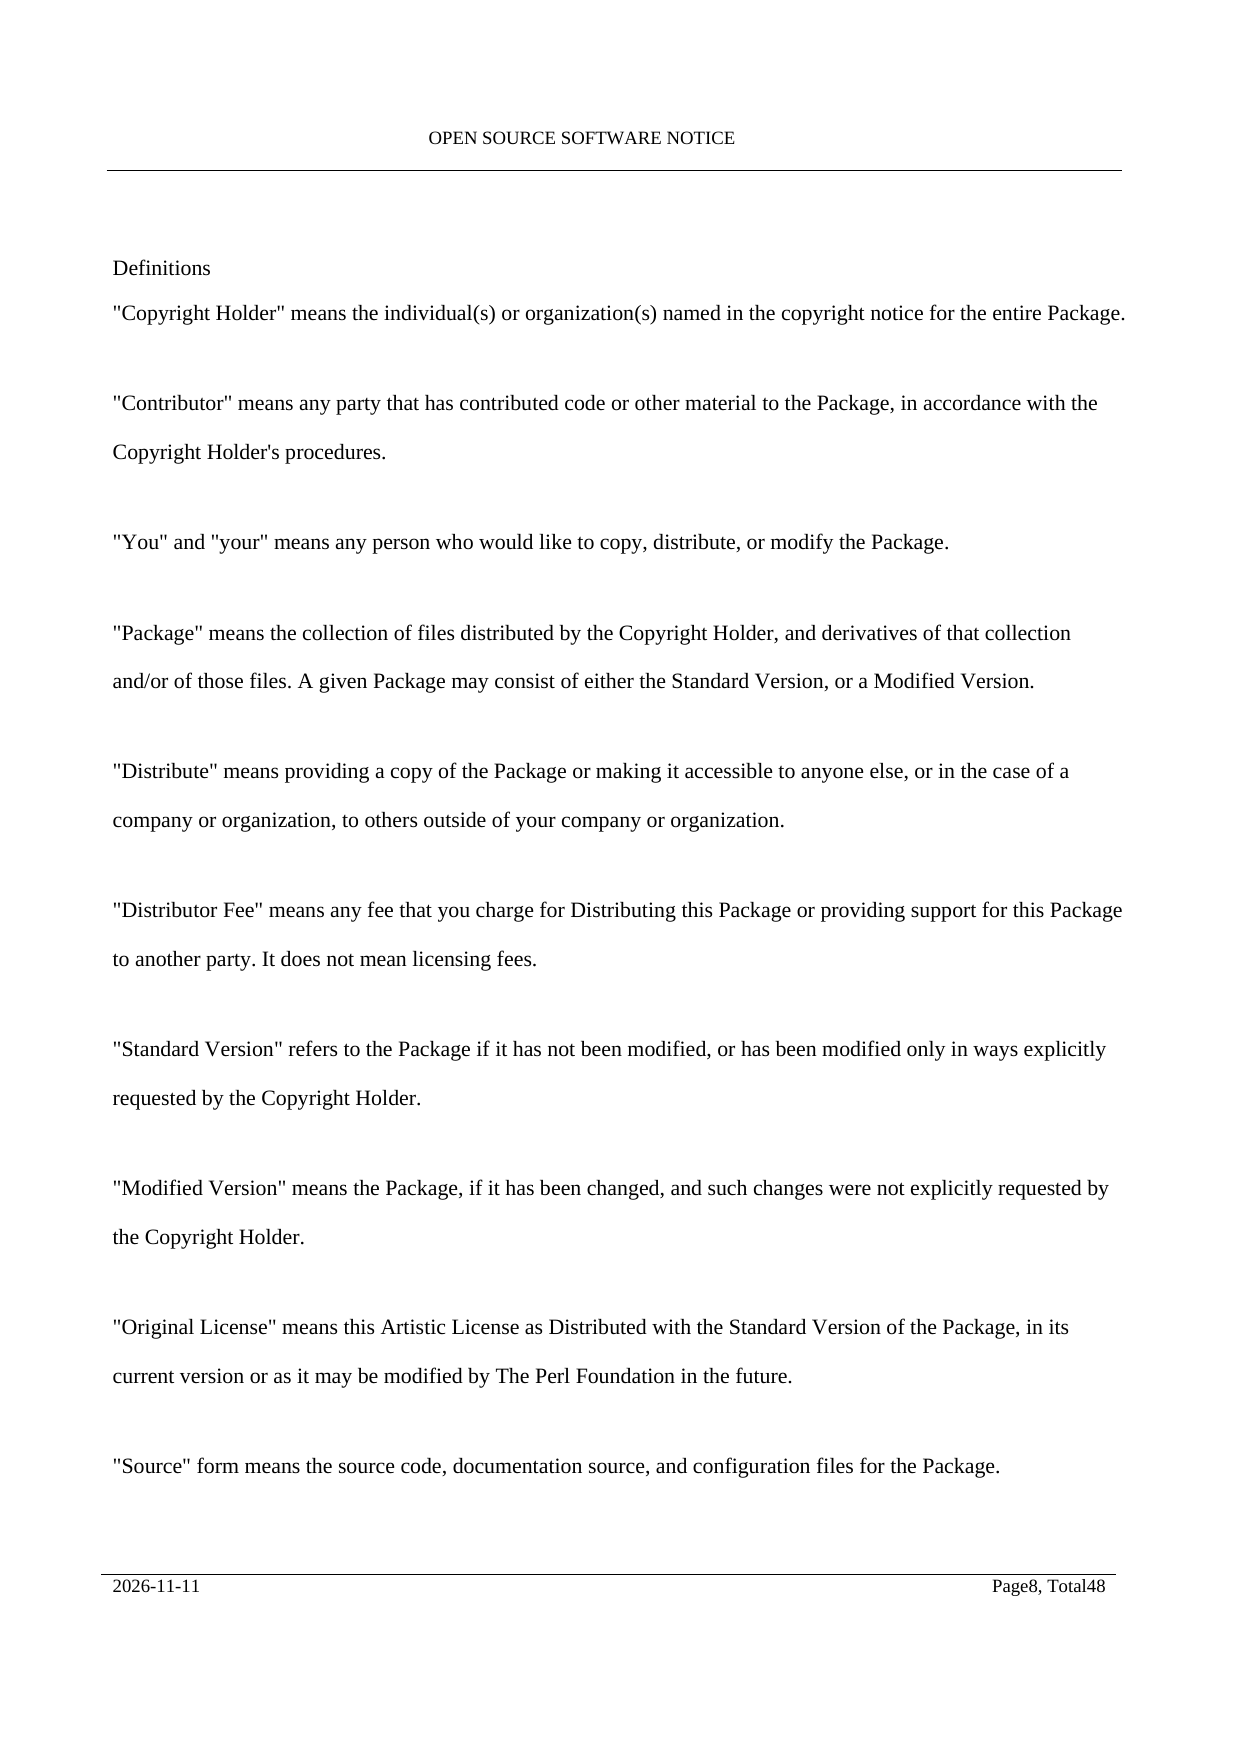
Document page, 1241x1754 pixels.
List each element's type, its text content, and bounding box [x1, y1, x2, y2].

text "Distributor Fee" means any fee that you charge for Distributing this Package or providing support for this Package to another party. It does not mean licensing fees. [112, 894, 1128, 975]
text "Standard Version" refers to the Package if it has not been modified, or has been modified only in ways explicitly requested by the Copyright Holder. [112, 1033, 1128, 1114]
text Definitions [112, 251, 1128, 284]
text "Modified Version" means the Package, if it has been changed, and such changes were not explicitly requested by the Copyright Holder. [112, 1172, 1128, 1253]
text "Package" means the collection of files distributed by the Copyright Holder, and derivatives of that collection and/or of those files. A given Package may consist of either the Standard Version, or a Modified Version. [112, 616, 1128, 697]
text "Original License" means this Artistic License as Distributed with the Standard Version of the Package, in its current version or as it may be modified by The Perl Foundation in the future. [112, 1311, 1128, 1392]
text "You" and "your" means any person who would like to copy, distribute, or modify the Package. [112, 526, 1128, 558]
text "Copyright Holder" means the individual(s) or organization(s) named in the copyright notice for the entire Package. [112, 297, 1128, 329]
text "Source" form means the source code, documentation source, and configuration files for the Package. [112, 1450, 1128, 1482]
text "Distribute" means providing a copy of the Package or making it accessible to anyone else, or in the case of a company or organization, to others outside of your company or organization. [112, 755, 1128, 836]
text "Contributor" means any party that has contributed code or other material to the Package, in accordance with the Copyright Holder's procedures. [112, 387, 1128, 468]
